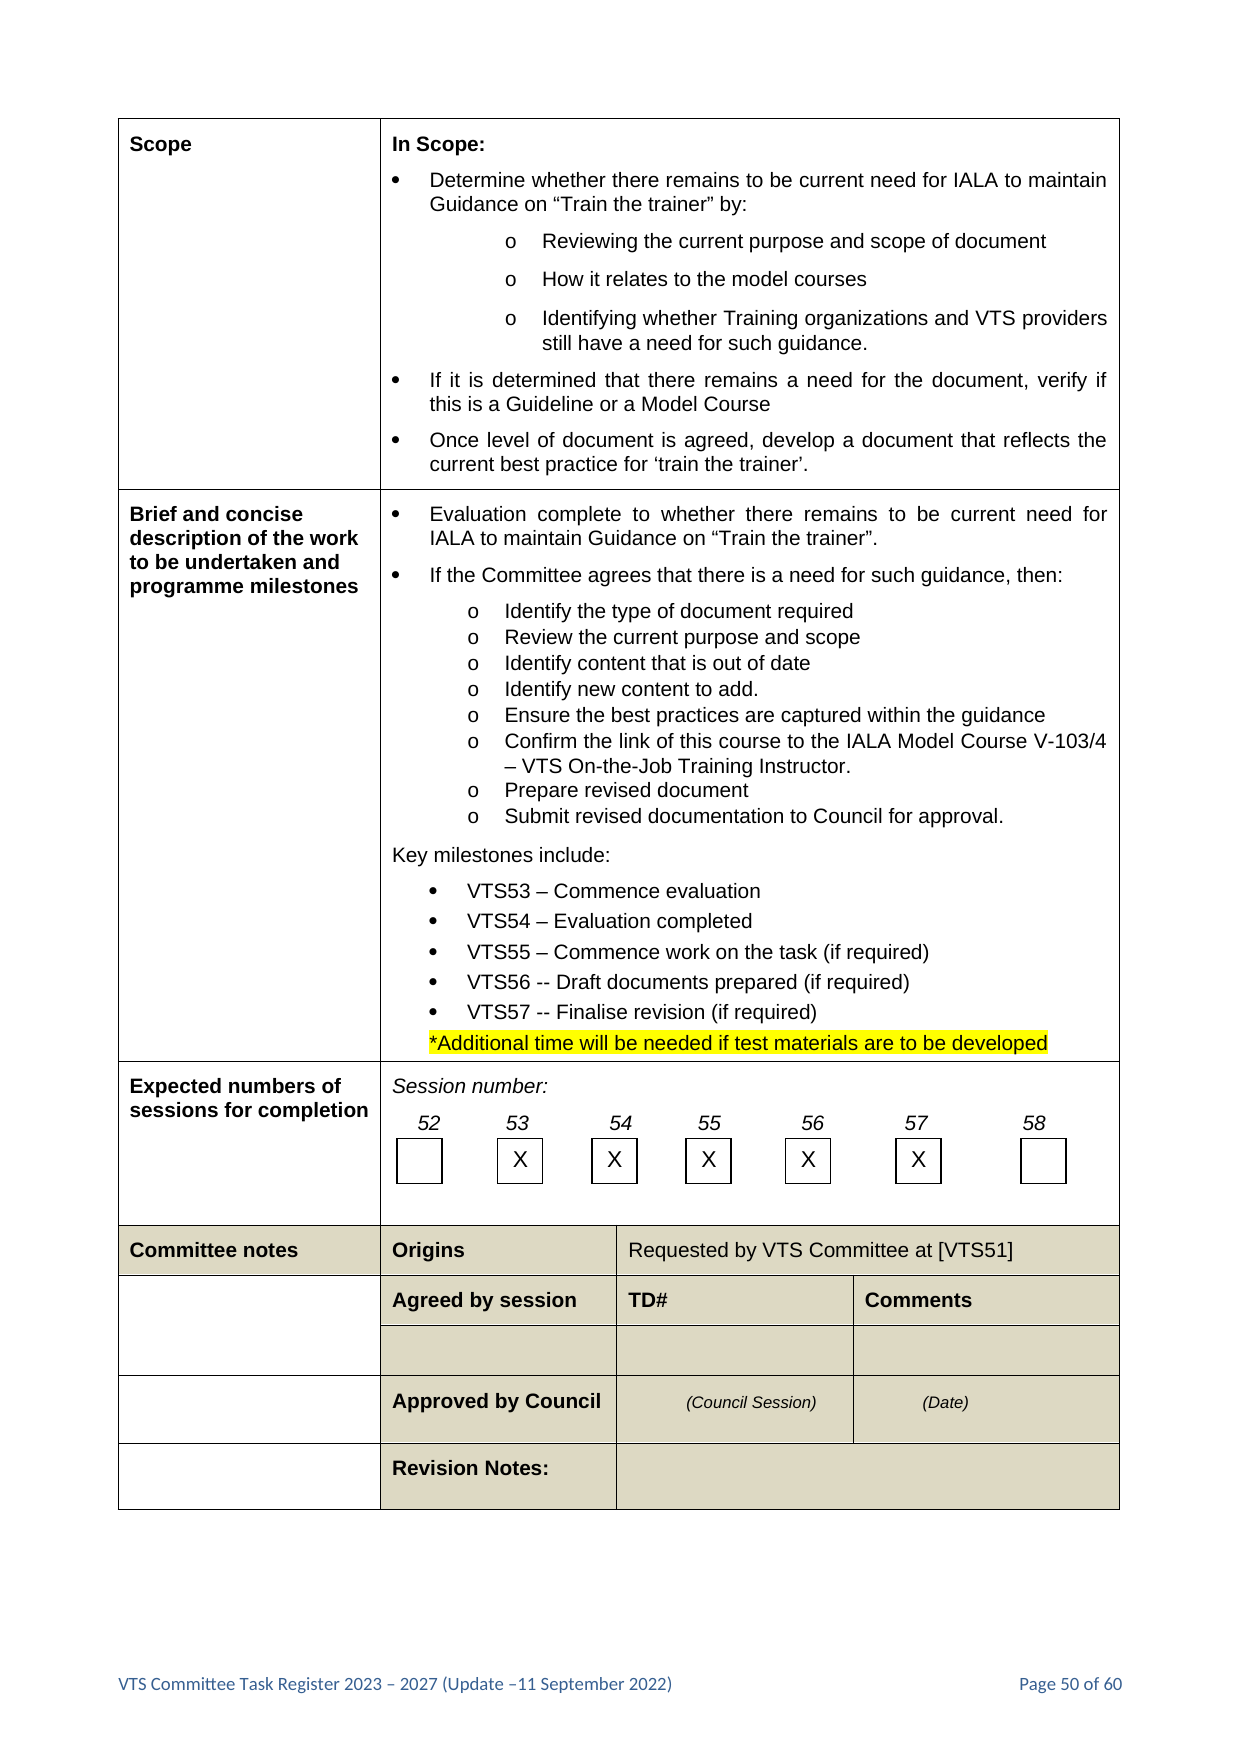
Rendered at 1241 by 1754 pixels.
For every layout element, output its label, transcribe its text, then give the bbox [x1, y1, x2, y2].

table_cell [617, 1444, 1119, 1509]
table_cell Brief and concise description of the work to be undertaken and programme milestones [119, 490, 380, 1061]
table_cell [119, 1276, 380, 1375]
table_cell Comments [854, 1276, 1119, 1324]
table_cell [381, 1326, 616, 1375]
table_cell [119, 1444, 380, 1509]
table_cell Approved by Council [381, 1376, 616, 1442]
table_cell Evaluation complete to whether there remains to be current need for IALA to maintain Guidance on “Train the trainer”. If the Committee agrees that there is a need for such guidance, then: Identify the type of document required Review the current purpose and scope Identify content that is out of date Identify new content to add. Ensure the best practices are captured within the guidance Confirm the link of this course to the IALA Model Course V-103/4 – VTS On-the-Job Training Instructor. Prepare revised document Submit revised documentation to Council for approval. Key milestones include: VTS53 – Commence evaluation VTS54 – Evaluation completed VTS55 – Commence work on the task (if required) VTS56 -- Draft documents prepared (if required) VTS57 -- Finalise revision (if required) *Additional time will be needed if test materials are to be developed [381, 490, 1119, 1061]
table_cell [119, 1376, 380, 1442]
table_cell Expected numbers of sessions for completion [119, 1062, 380, 1224]
table_cell (Council Session) [617, 1376, 853, 1442]
table_cell In Scope: Determine whether there remains to be current need for IALA to maintain Guidance on “Train the trainer” by: Reviewing the current purpose and scope of document How it relates to the model courses Identifying whether Training organizations and VTS providers still have a need for such guidance. If it is determined that there remains a need for the document, verify if this is a Guideline or a Model Course Once level of document is agreed, develop a document that reflects the current best practice for ‘train the trainer’. [381, 119, 1119, 489]
table_cell Requested by VTS Committee at [VTS51] [617, 1226, 1119, 1274]
table_cell Origins [381, 1226, 616, 1274]
table_cell Revision Notes: [381, 1444, 616, 1509]
table_cell [617, 1326, 853, 1375]
table_cell Scope [119, 119, 380, 489]
table_cell TD# [617, 1276, 853, 1324]
table_cell Committee notes [119, 1226, 380, 1274]
table_cell Agreed by session [381, 1276, 616, 1324]
table_cell Session number: 52 53 54 55 56 57 58 [381, 1062, 1119, 1224]
table_cell (Date) [854, 1376, 1119, 1442]
table_cell [854, 1326, 1119, 1375]
